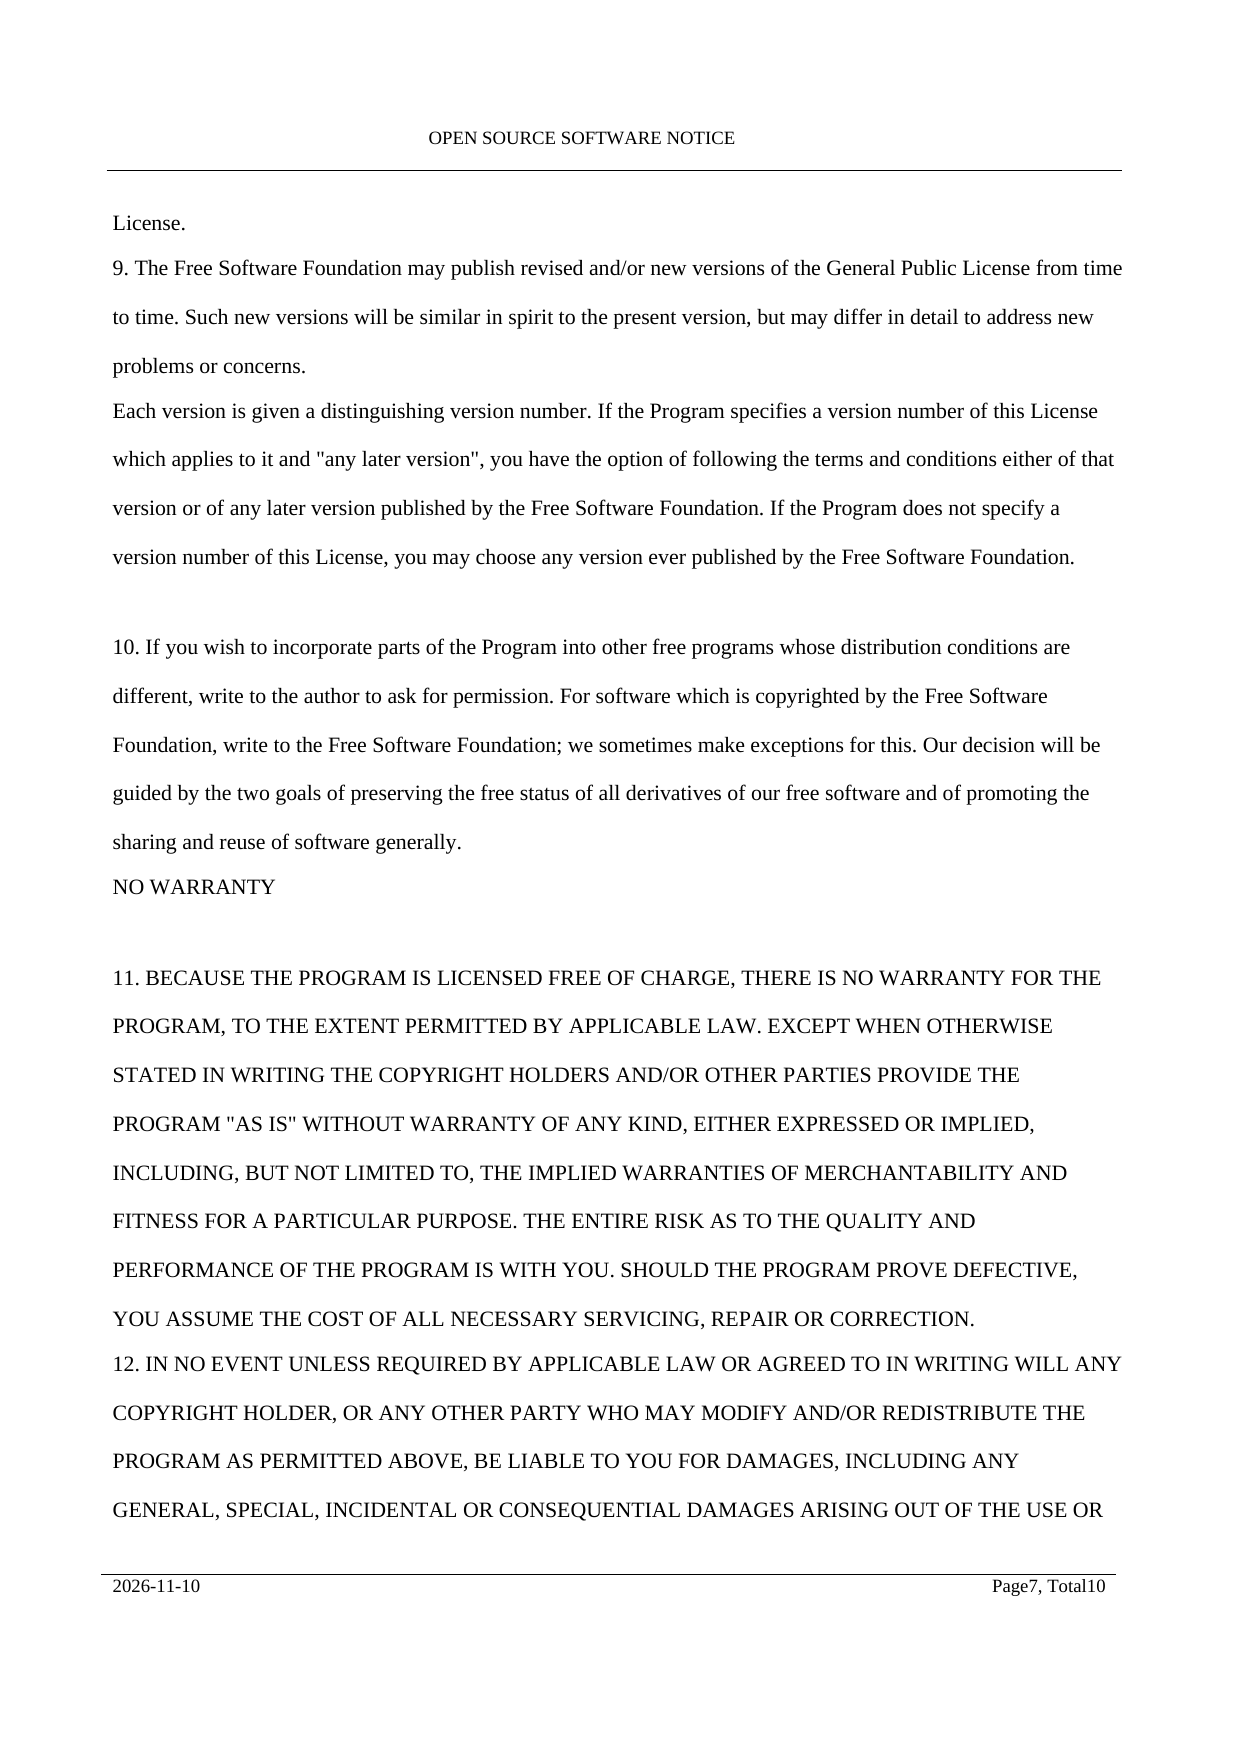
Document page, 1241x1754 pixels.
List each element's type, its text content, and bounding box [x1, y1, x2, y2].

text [112, 1347, 1128, 1526]
text 9. The Free Software Foundation may publish revised and/or new versions of the General Public License from time to time. Such new versions will be similar in spirit to the present version, but may differ in detail to address new problems or concerns. [112, 251, 1128, 381]
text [112, 206, 1128, 239]
text 10. If you wish to incorporate parts of the Program into other free programs whose distribution conditions are different, write to the author to ask for permission. For software which is copyrighted by the Free Software Foundation, write to the Free Software Foundation; we sometimes make exceptions for this. Our decision will be guided by the two goals of preserving the free status of all derivatives of our free software and of promoting the sharing and reuse of software generally. [112, 631, 1128, 858]
text NO WARRANTY [112, 871, 1128, 903]
text Each version is given a distinguishing version number. If the Program specifies a version number of this License which applies to it and "any later version", you have the option of following the terms and conditions either of that version or of any later version published by the Free Software Foundation. If the Program does not specify a version number of this License, you may choose any version ever published by the Free Software Foundation. [112, 394, 1128, 573]
text 11. BECAUSE THE PROGRAM IS LICENSED FREE OF CHARGE, THERE IS NO WARRANTY FOR THE PROGRAM, TO THE EXTENT PERMITTED BY APPLICABLE LAW. EXCEPT WHEN OTHERWISE STATED IN WRITING THE COPYRIGHT HOLDERS AND/OR OTHER PARTIES PROVIDE THE PROGRAM "AS IS" WITHOUT WARRANTY OF ANY KIND, EITHER EXPRESSED OR IMPLIED, INCLUDING, BUT NOT LIMITED TO, THE IMPLIED WARRANTIES OF MERCHANTABILITY AND FITNESS FOR A PARTICULAR PURPOSE. THE ENTIRE RISK AS TO THE QUALITY AND PERFORMANCE OF THE PROGRAM IS WITH YOU. SHOULD THE PROGRAM PROVE DEFECTIVE, YOU ASSUME THE COST OF ALL NECESSARY SERVICING, REPAIR OR CORRECTION. [112, 961, 1128, 1334]
